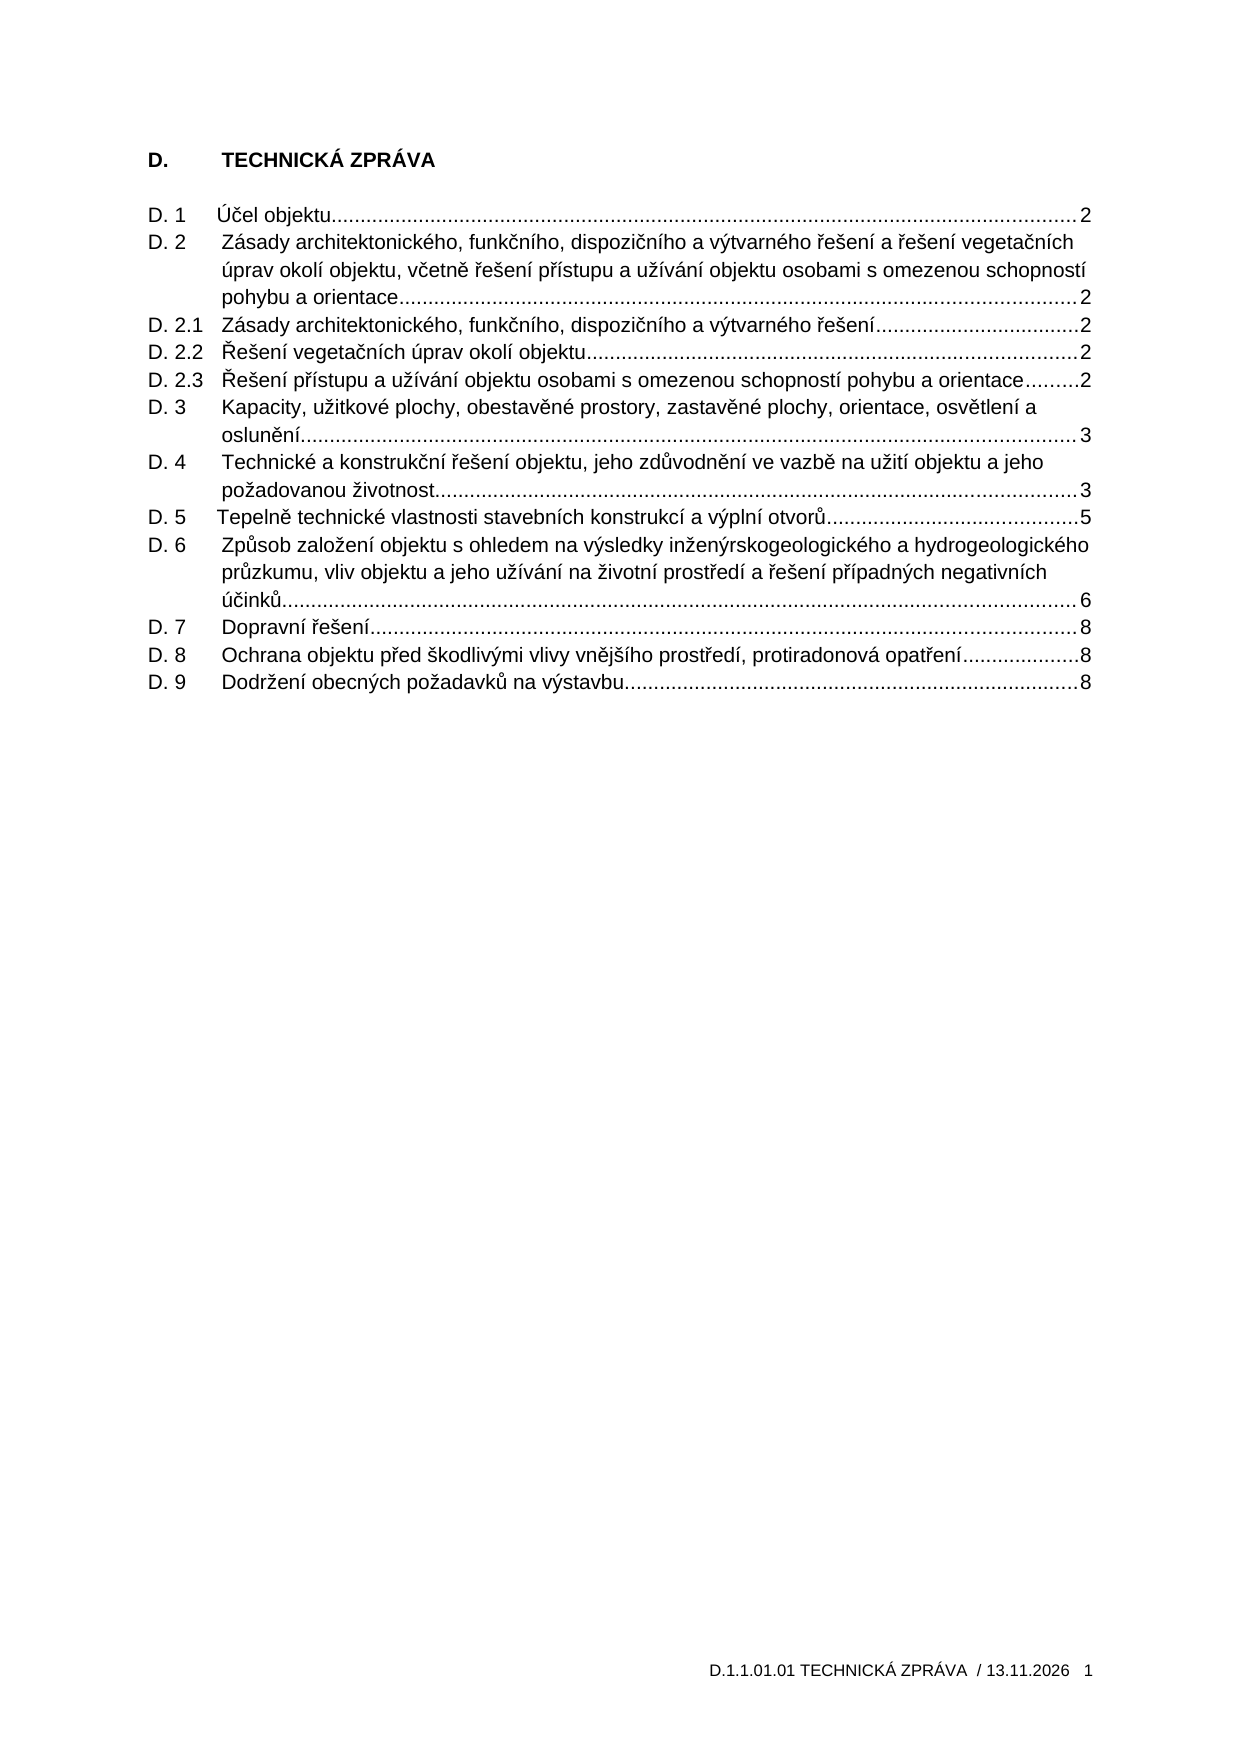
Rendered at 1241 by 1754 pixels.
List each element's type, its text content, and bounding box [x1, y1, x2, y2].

text D. 5 Tepelně technické vlastnosti stavebních konstrukcí a výplní otvorů 5 [148, 505, 1093, 529]
text D. 6 Způsob založení objektu s ohledem na výsledky inženýrskogeologického a hydrogeologického průzkumu, vliv objektu a jeho užívání na životní prostředí a řešení případných negativních účinků 6 [148, 533, 1093, 612]
text D. TECHNICKÁ ZPRÁVA [148, 148, 1093, 172]
text D. 2.1 Zásady architektonického, funkčního, dispozičního a výtvarného řešení 2 [148, 313, 1093, 337]
text D. 9 Dodržení obecných požadavků na výstavbu. 8 [148, 670, 1093, 694]
text D. 3 Kapacity, užitkové plochy, obestavěné prostory, zastavěné plochy, orientace, osvětlení a oslunění 3 [148, 395, 1093, 447]
text D. 8 Ochrana objektu před škodlivými vlivy vnějšího prostředí, protiradonová opatření 8 [148, 643, 1093, 667]
text D. 1 Účel objektu 2 [148, 203, 1093, 227]
text D. 7 Dopravní řešení 8 [148, 615, 1093, 639]
text D. 4 Technické a konstrukční řešení objektu, jeho zdůvodnění ve vazbě na užití objektu a jeho požadovanou životnost 3 [148, 450, 1093, 502]
text D. 2 Zásady architektonického, funkčního, dispozičního a výtvarného řešení a řešení vegetačních úprav okolí objektu, včetně řešení přístupu a užívání objektu osobami s omezenou schopností pohybu a orientace 2 [148, 230, 1093, 309]
text D. 2.3 Řešení přístupu a užívání objektu osobami s omezenou schopností pohybu a orientace 2 [148, 368, 1093, 392]
text D. 2.2 Řešení vegetačních úprav okolí objektu 2 [148, 340, 1093, 364]
